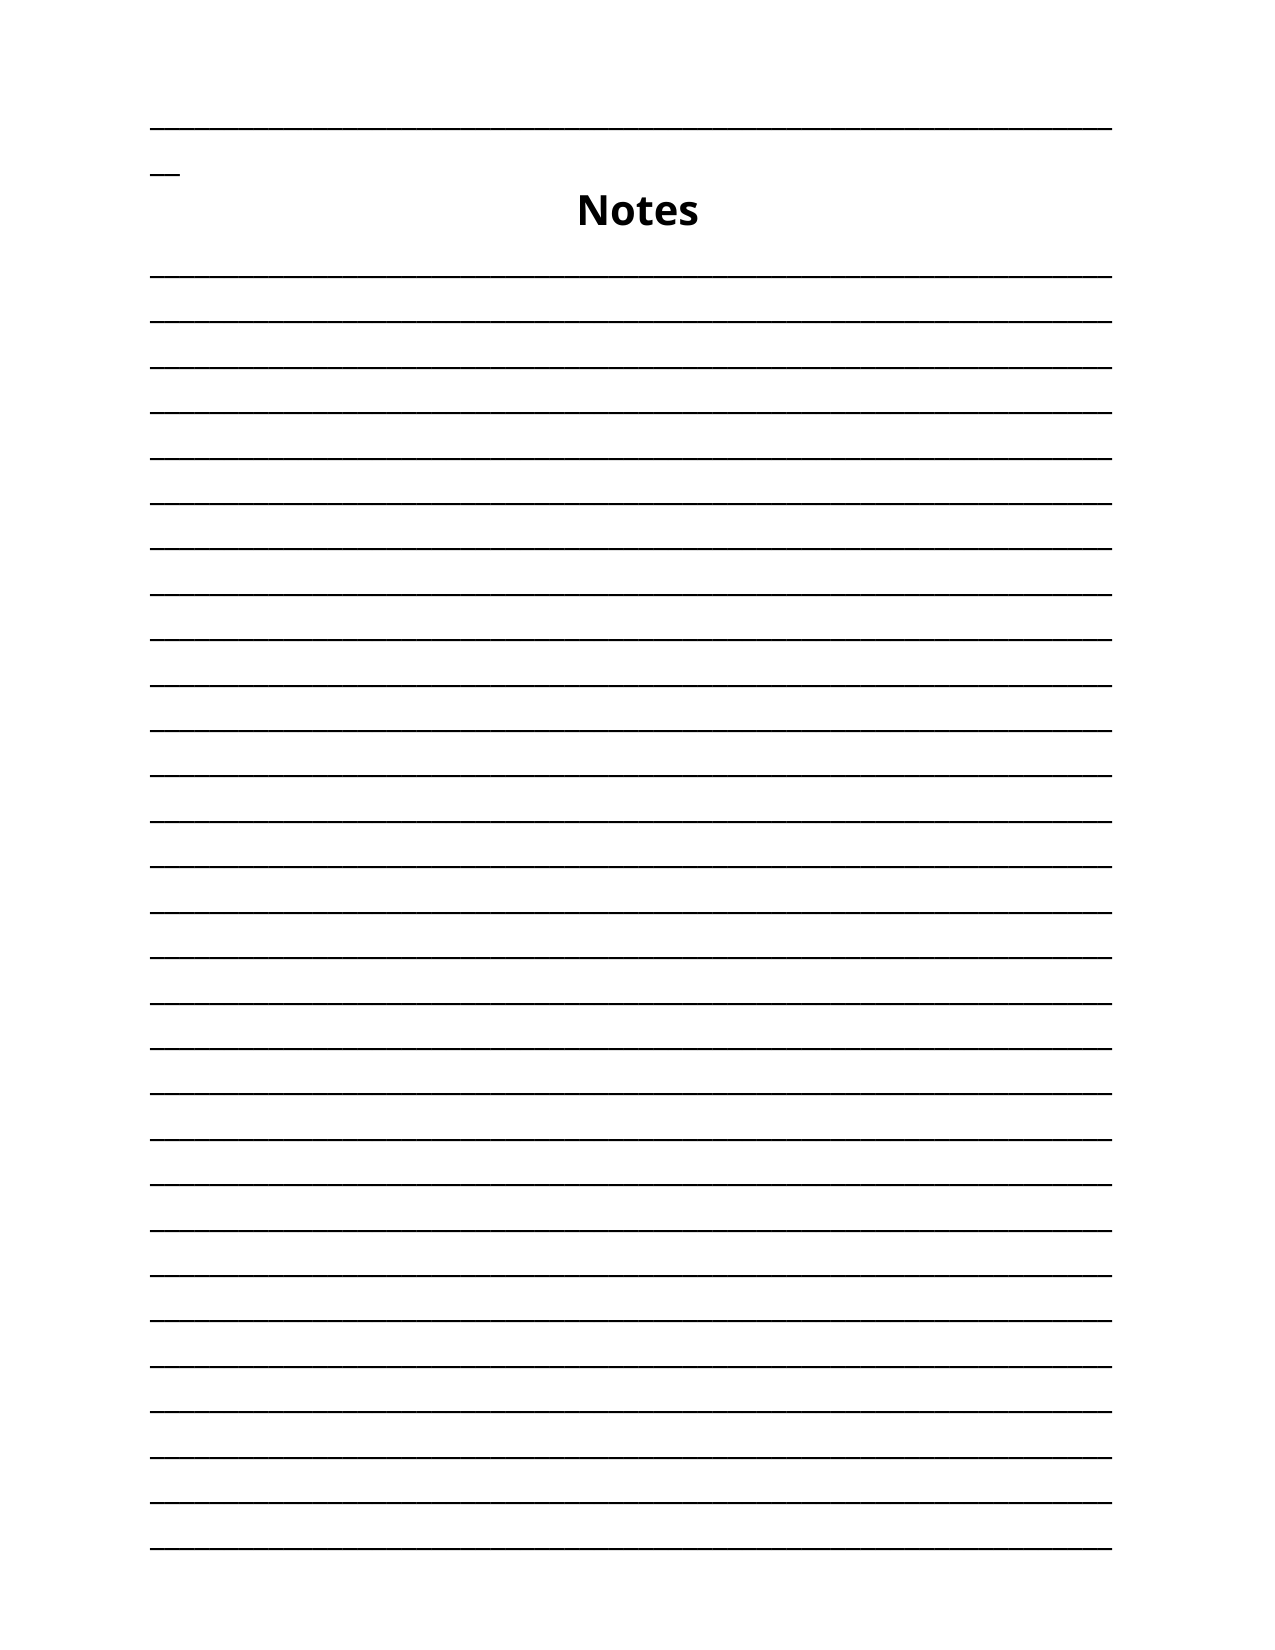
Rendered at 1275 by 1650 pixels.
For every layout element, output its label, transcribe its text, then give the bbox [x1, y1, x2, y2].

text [150, 90, 1125, 181]
text Notes [150, 181, 1125, 238]
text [150, 238, 1125, 1555]
